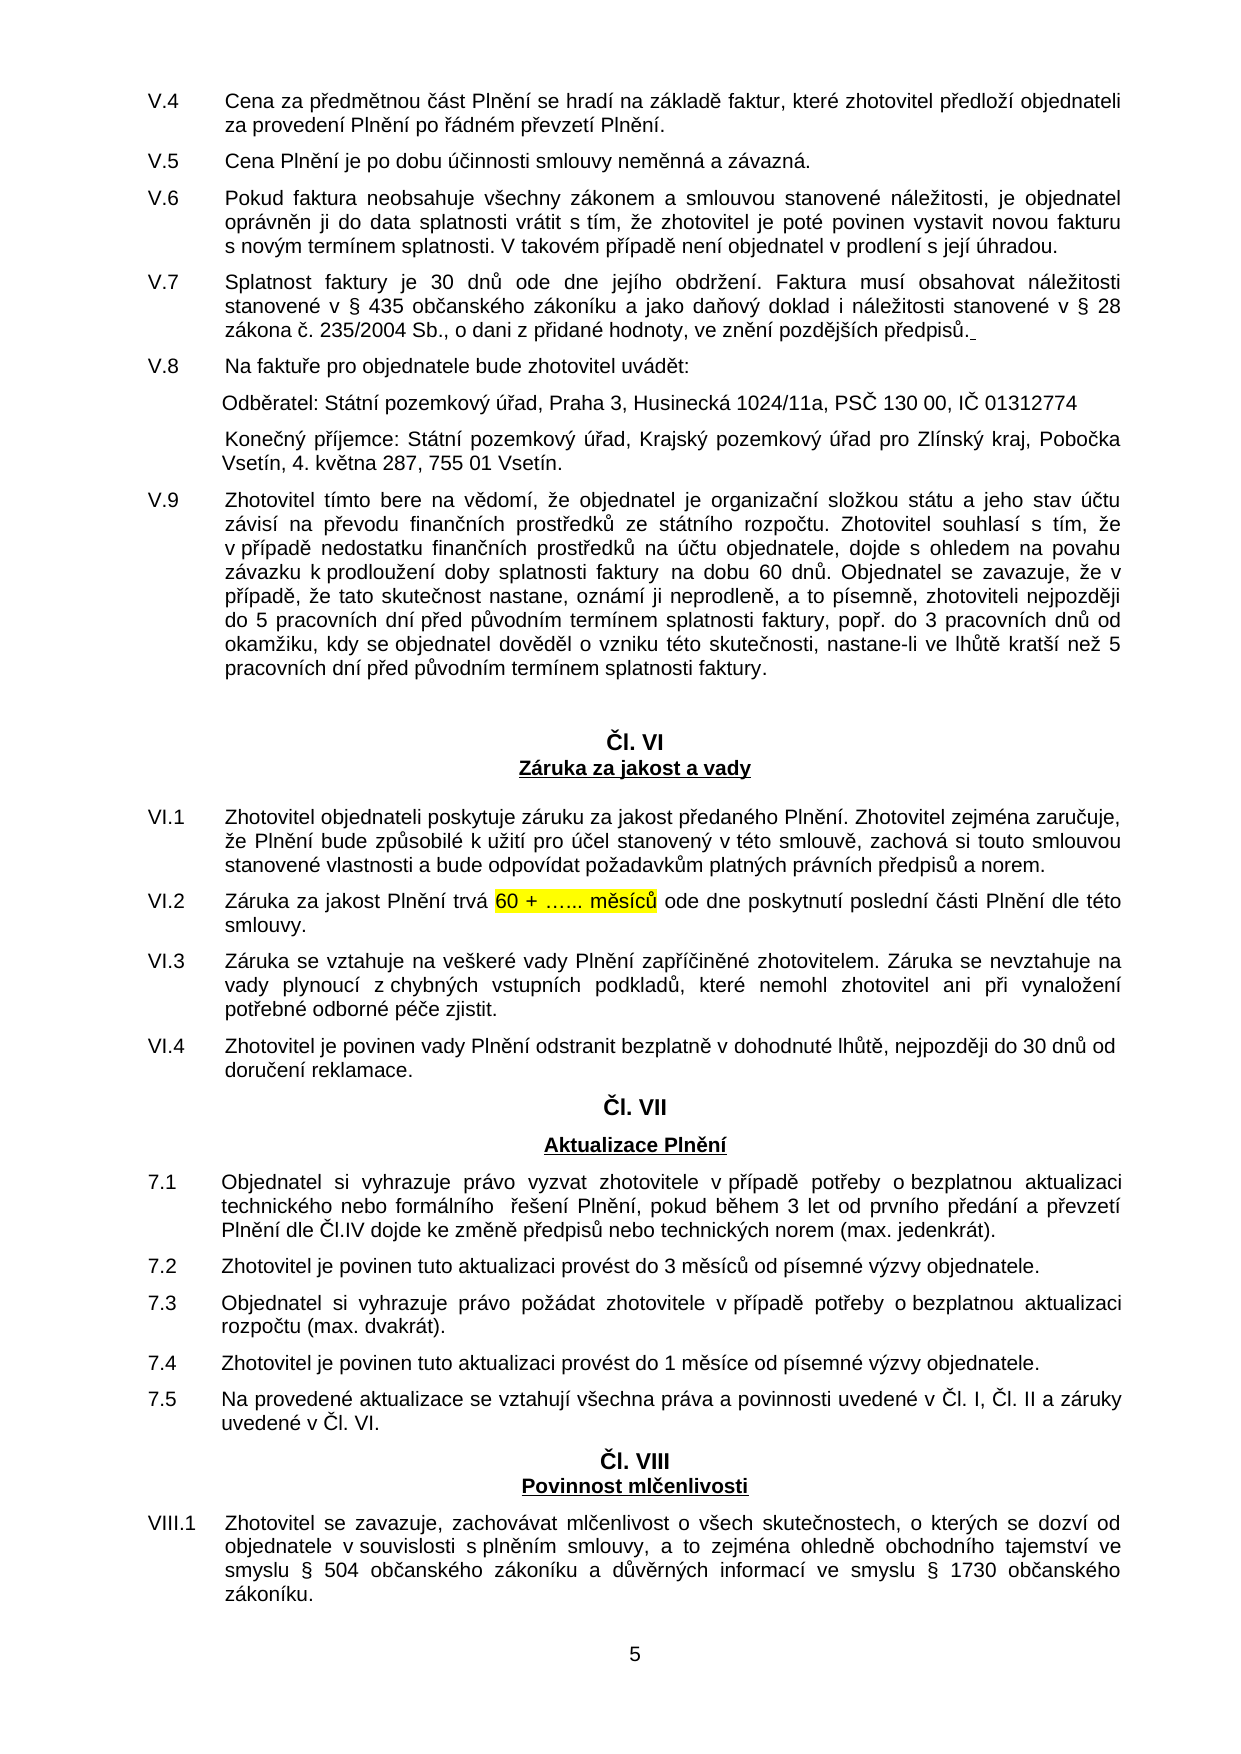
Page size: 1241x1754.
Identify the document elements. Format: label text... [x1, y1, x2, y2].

list 7.1 Objednatel si vyhrazuje právo vyzvat zhotovitele v případě potřeby o bezplatnou aktualizaci technického nebo formálního řešení Plnění, pokud během 3 let od prvního předání a převzetí Plnění dle Čl.IV dojde ke změně předpisů nebo technických norem (max. jedenkrát). [148, 1169, 1122, 1241]
list 7.2 Zhotovitel je povinen tuto aktualizaci provést do 3 měsíců od písemné výzvy objednatele. [148, 1254, 1122, 1278]
list Konečný příjemce: Státní pozemkový úřad, Krajský pozemkový úřad pro Zlínský kraj, Pobočka Vsetín, 4. května 287, 755 01 Vsetín. [222, 427, 1122, 475]
list Pokud faktura neobsahuje všechny zákonem a smlouvou stanovené náležitosti, je objednatel oprávněn ji do data splatnosti vrátit s tím, že zhotovitel je poté povinen vystavit novou fakturu s novým termínem splatnosti. V takovém případě není objednatel v prodlení s její úhradou. [148, 186, 1122, 257]
text Povinnost mlčenlivosti [148, 1448, 1122, 1498]
text Záruka za jakost a vady [148, 729, 1122, 779]
list Zhotovitel tímto bere na vědomí, že objednatel je organizační složkou státu a jeho stav účtu závisí na převodu finančních prostředků ze státního rozpočtu. Zhotovitel souhlasí s tím, že v případě nedostatku finančních prostředků na účtu objednatele, dojde s ohledem na povahu závazku k prodloužení doby splatnosti faktury na dobu 60 dnů. Objednatel se zavazuje, že v případě, že tato skutečnost nastane, oznámí ji neprodleně, a to písemně, zhotoviteli nejpozději do 5 pracovních dní před původním termínem splatnosti faktury, popř. do 3 pracovních dnů od okamžiku, kdy se objednatel dověděl o vzniku této skutečnosti, nastane-li ve lhůtě kratší než 5 pracovních dní před původním termínem splatnosti faktury. [148, 488, 1122, 679]
list Na faktuře pro objednatele bude zhotovitel uvádět: [148, 354, 1122, 378]
list 7.3 Objednatel si vyhrazuje právo požádat zhotovitele v případě potřeby o bezplatnou aktualizaci rozpočtu (max. dvakrát). [148, 1290, 1122, 1338]
list Cena za předmětnou část Plnění se hradí na základě faktur, které zhotovitel předloží objednateli za provedení Plnění po řádném převzetí Plnění. [148, 89, 1122, 137]
list Cena Plnění je po dobu účinnosti smlouvy neměnná a závazná. [148, 149, 1122, 173]
list Splatnost faktury je 30 dnů ode dne jejího obdržení. Faktura musí obsahovat náležitosti stanovené v § 435 občanského zákoníku a jako daňový doklad i náležitosti stanovené v § 28 zákona č. 235/2004 Sb., o dani z přidané hodnoty, ve znění pozdějších předpisů. [148, 270, 1122, 342]
list 7.5 Na provedené aktualizace se vztahují všechna práva a povinnosti uvedené v Čl. I, Čl. II a záruky uvedené v Čl. VI. [148, 1387, 1122, 1435]
list Zhotovitel objednateli poskytuje záruku za jakost předaného Plnění. Zhotovitel zejména zaručuje, že Plnění bude způsobilé k užití pro účel stanovený v této smlouvě, zachová si touto smlouvou stanovené vlastnosti a bude odpovídat požadavkům platných právních předpisů a norem. [148, 804, 1122, 876]
list 7.4 Zhotovitel je povinen tuto aktualizaci provést do 1 měsíce od písemné výzvy objednatele. [148, 1351, 1122, 1375]
list Aktualizace Plnění [148, 1133, 1122, 1157]
list Záruka se vztahuje na veškeré vady Plnění zapříčiněné zhotovitelem. Záruka se nevztahuje na vady plynoucí z chybných vstupních podkladů, které nemohl zhotovitel ani při vynaložení potřebné odborné péče zjistit. [148, 949, 1122, 1021]
list Odběratel: Státní pozemkový úřad, Praha 3, Husinecká 1024/11a, PSČ 130 00, IČ 01312774 [222, 391, 1122, 415]
list Záruka za jakost Plnění trvá 60 + …... měsíců ode dne poskytnutí poslední části Plnění dle této smlouvy. [148, 889, 1122, 937]
list Zhotovitel je povinen vady Plnění odstranit bezplatně v dohodnuté lhůtě, nejpozději do 30 dnů od doručení reklamace. [148, 1034, 1122, 1082]
list Zhotovitel se zavazuje, zachovávat mlčenlivost o všech skutečnostech, o kterých se dozví od objednatele v souvislosti s plněním smlouvy, a to zejména ohledně obchodního tajemství ve smyslu § 504 občanského zákoníku a důvěrných informací ve smyslu § 1730 občanského zákoníku. [148, 1510, 1122, 1606]
